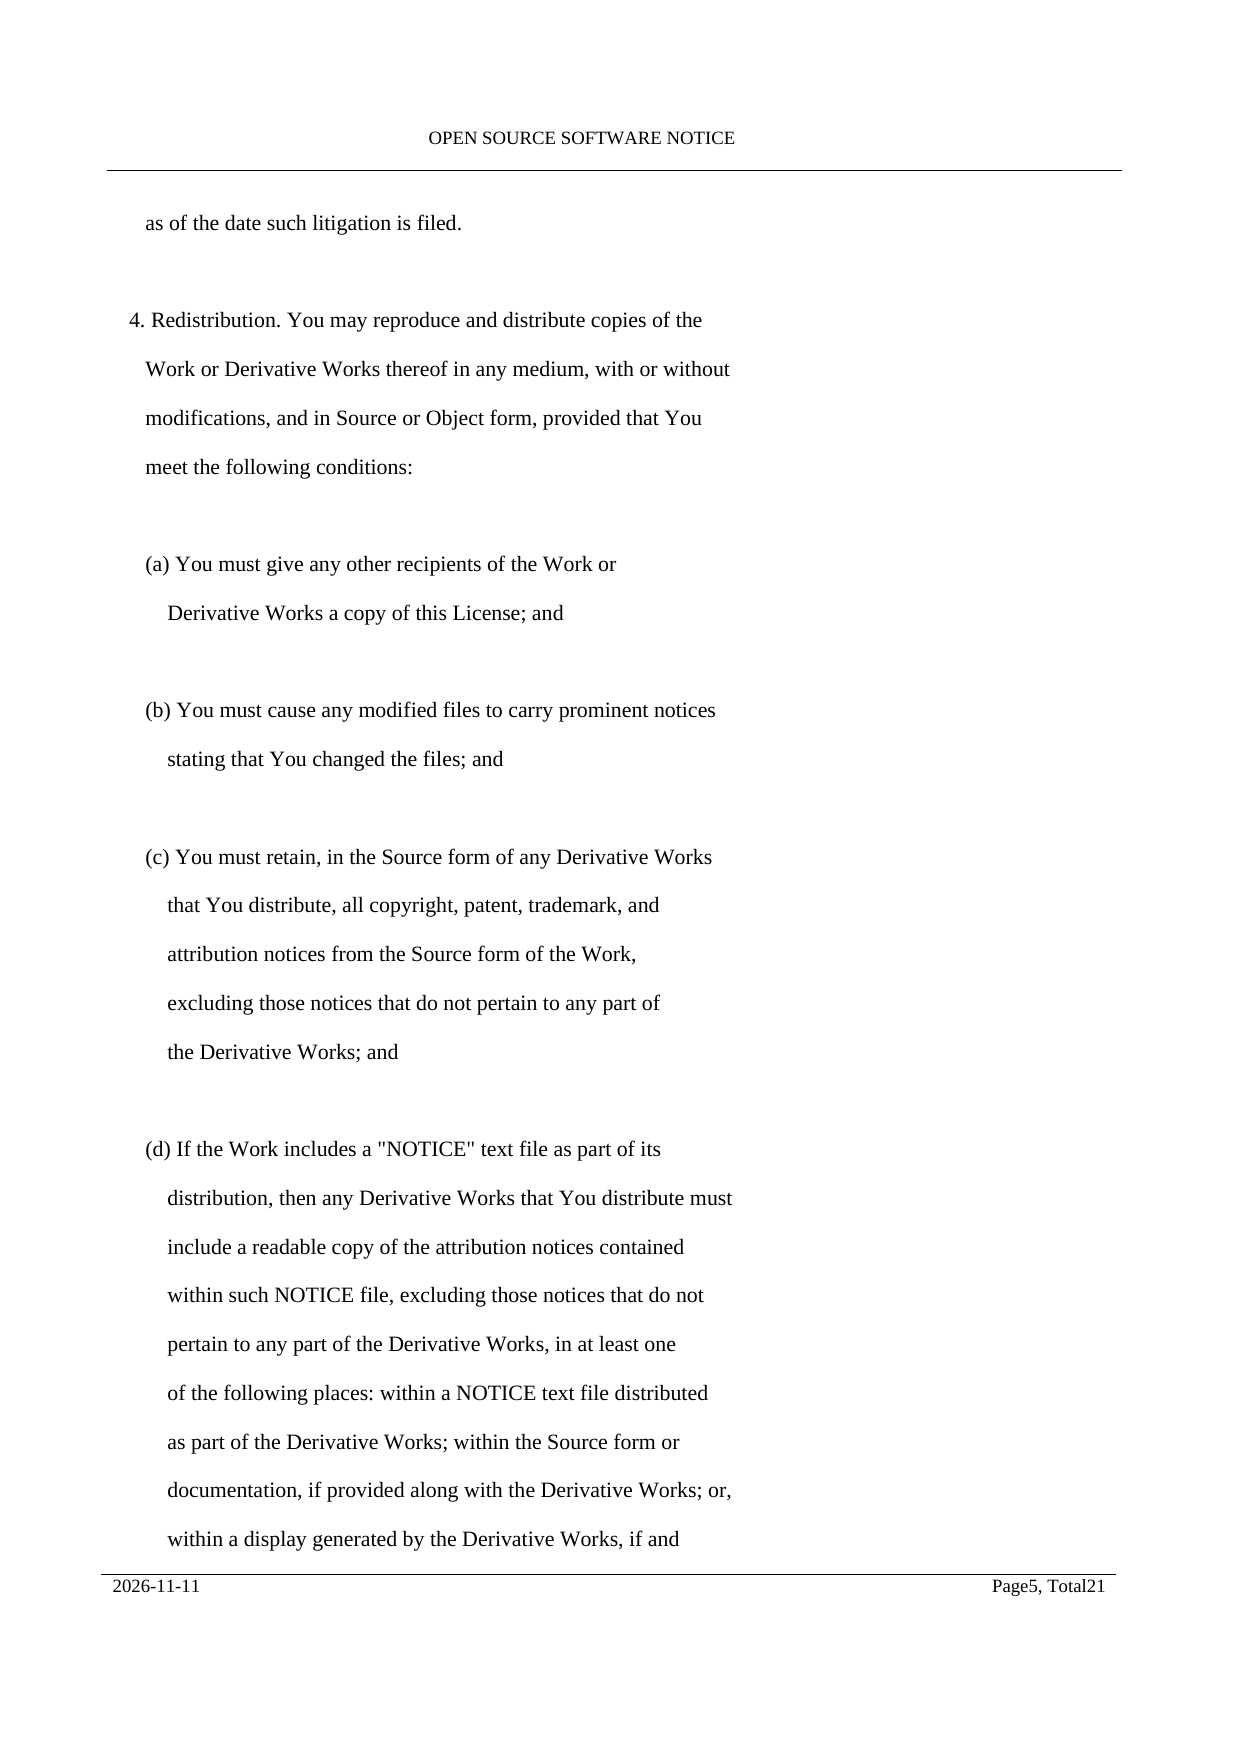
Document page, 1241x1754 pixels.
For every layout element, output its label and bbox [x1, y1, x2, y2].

text [112, 206, 1128, 1555]
